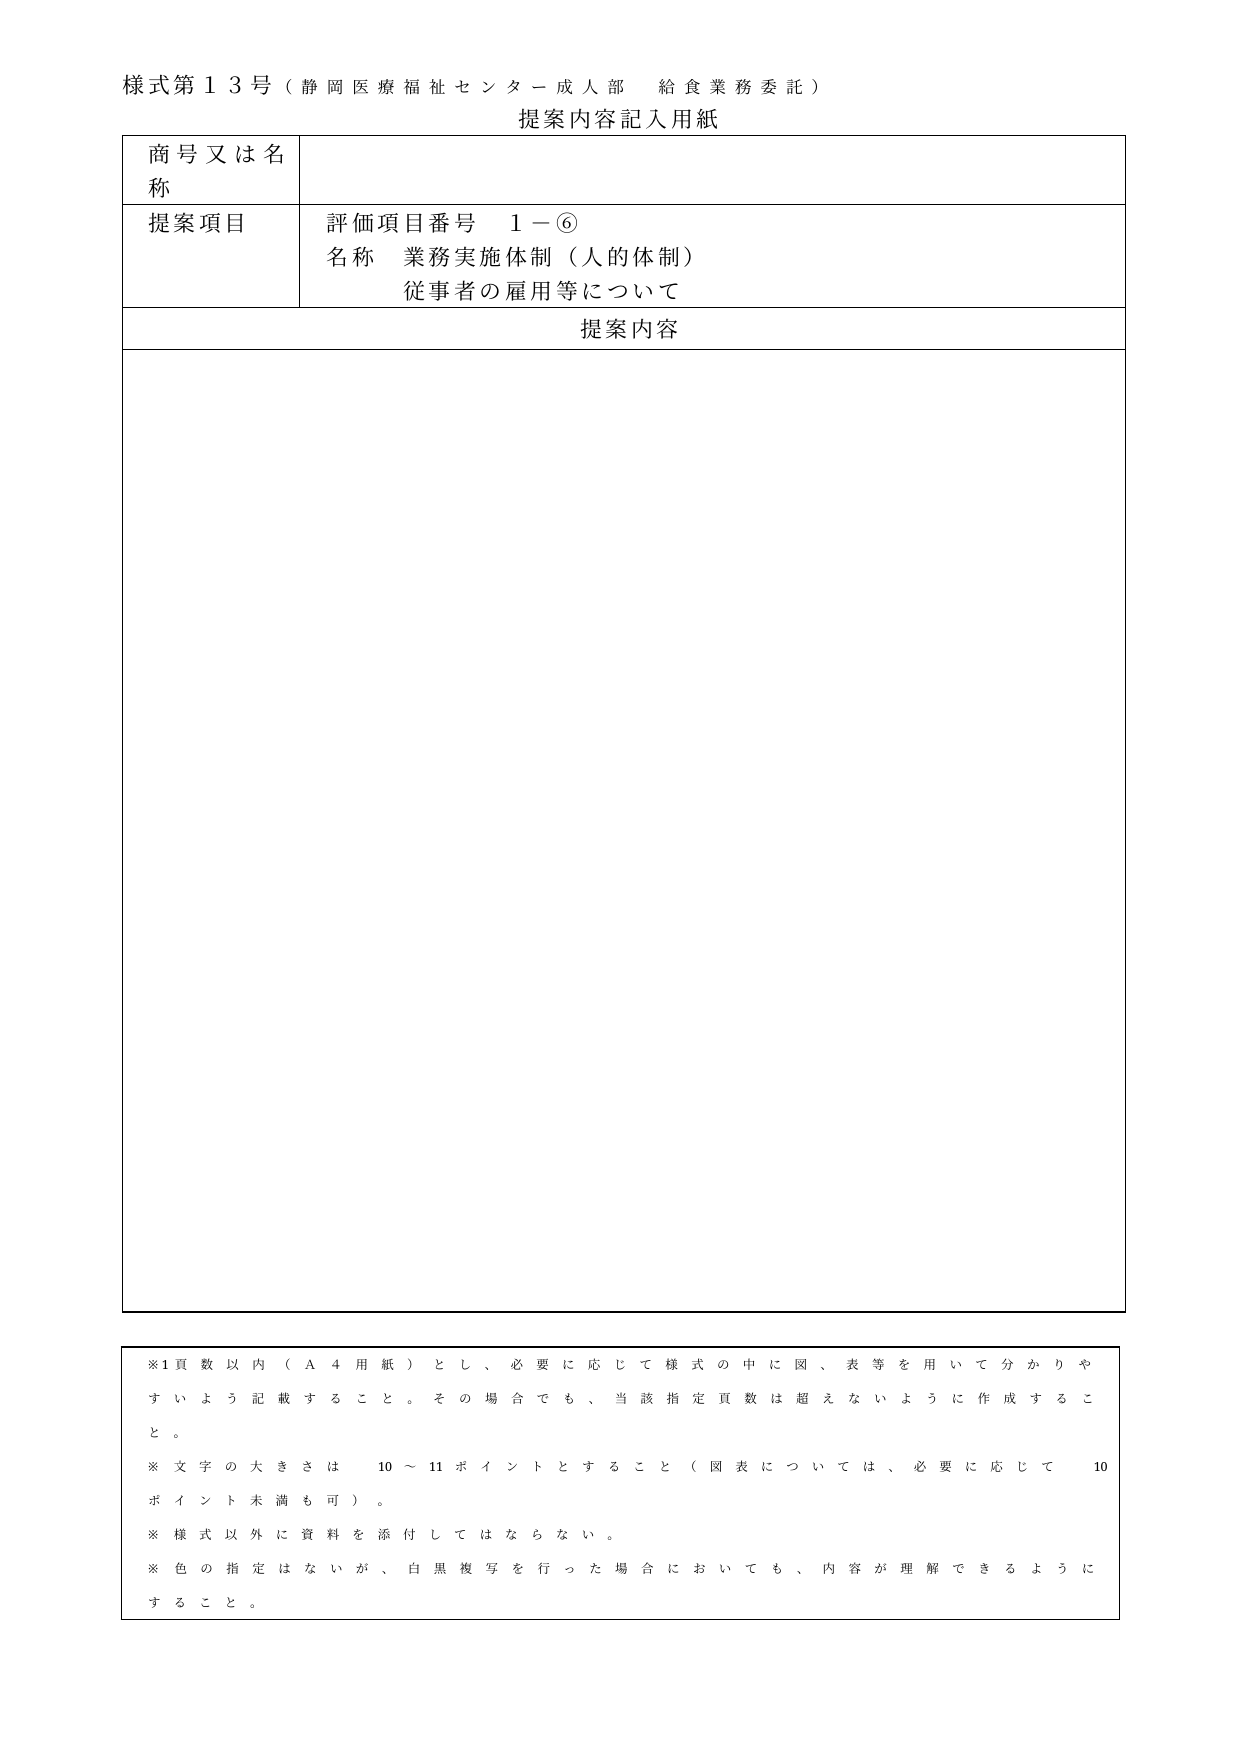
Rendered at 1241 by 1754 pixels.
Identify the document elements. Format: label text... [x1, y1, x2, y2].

table_cell [123, 350, 1125, 1311]
table_header [300, 136, 1125, 204]
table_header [122, 1348, 1119, 1619]
table_cell 提案項目 [123, 205, 299, 307]
table_cell 評価項目番号 １－⑥ 名称 業務実施体制（人的体制） 従事者の雇用等について [300, 205, 1125, 307]
text 提案内容記入用紙 [122, 101, 1118, 135]
table_cell 提案内容 [123, 308, 1125, 349]
table_header 商号又は名称 [123, 136, 299, 204]
text 様式第１３号（静岡医療福祉センター成人部 給食業務委託） [122, 67, 1118, 101]
